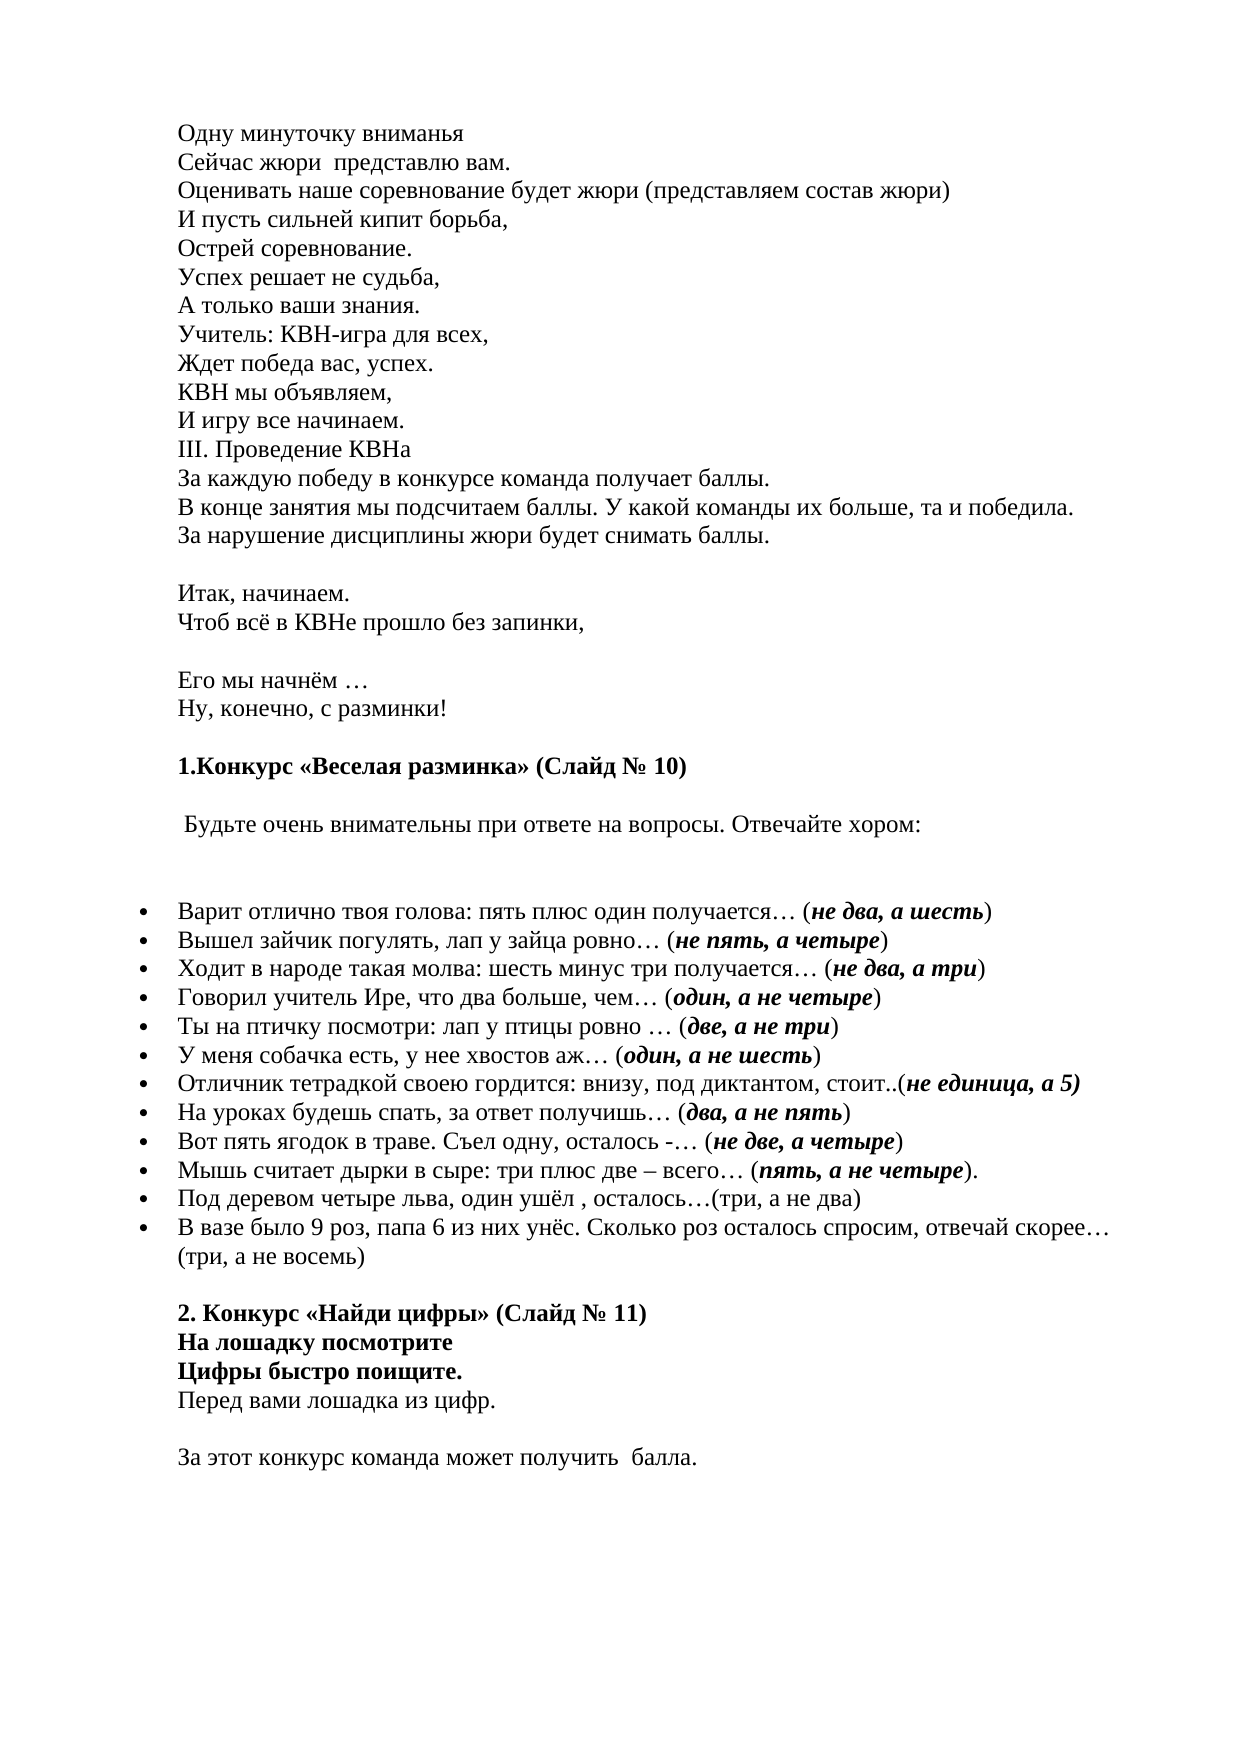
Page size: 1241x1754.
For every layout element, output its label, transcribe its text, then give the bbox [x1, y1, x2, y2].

text За нарушение дисциплины жюри будет снимать баллы. [177, 521, 1152, 549]
text Одну минуточку вниманья [177, 118, 1152, 147]
text Сейчас жюри представлю вам. [177, 147, 1152, 176]
list Вот пять ягодок в траве. Съел одну, осталось -… (не две, а четыре) [140, 1126, 1152, 1155]
text За этот конкурс команда может получить балла. [177, 1442, 1152, 1471]
list Варит отлично твоя голова: пять плюс один получается… (не два, а шесть) [140, 896, 1152, 925]
list Говорил учитель Ире, что два больше, чем… (один, а не четыре) [140, 982, 1152, 1011]
text Учитель: КВН-игра для всех, Ждет победа вас, успех. [177, 319, 1152, 377]
list В вазе было 9 роз, папа 6 из них унёс. Сколько роз осталось спросим, отвечай скорее…(три, а не восемь) [140, 1212, 1152, 1270]
text В конце занятия мы подсчитаем баллы. У какой команды их больше, та и победила. [177, 492, 1152, 521]
text Цифры быстро поищите. [177, 1356, 1152, 1385]
list Вышел зайчик погулять, лап у зайца ровно… (не пять, а четыре) [140, 925, 1152, 953]
text КВН мы объявляем, И игру все начинаем. [177, 377, 1152, 434]
text А только ваши знания. [177, 291, 1152, 319]
text 1.Конкурс «Веселая разминка» (Слайд № 10) [177, 751, 1152, 780]
list У меня собачка есть, у нее хвостов аж… (один, а не шесть) [140, 1040, 1152, 1068]
text III. Проведение КВНа [177, 434, 1152, 463]
list Ходит в народе такая молва: шесть минус три получается… (не два, а три) [140, 953, 1152, 982]
text 2. Конкурс «Найди цифры» (Слайд № 11) [177, 1298, 1152, 1327]
text И пусть сильней кипит борьба, [177, 204, 1152, 233]
list Мышь считает дырки в сыре: три плюс две – всего… (пять, а не четыре). [140, 1155, 1152, 1183]
list Под деревом четыре льва, один ушёл , осталось…(три, а не два) [140, 1183, 1152, 1212]
list На уроках будешь спать, за ответ получишь… (два, а не пять) [140, 1097, 1152, 1126]
text Чтоб всё в КВНе прошло без запинки, [177, 607, 1152, 636]
list Ты на птичку посмотри: лап у птицы ровно … (две, а не три) [140, 1011, 1152, 1040]
text Перед вами лошадка из цифр. [177, 1385, 1152, 1413]
list Отличник тетрадкой своею гордится: внизу, под диктантом, стоит..(не единица, а 5) [140, 1068, 1152, 1097]
text Будьте очень внимательны при ответе на вопросы. Отвечайте хором: [177, 809, 1152, 838]
text На лошадку посмотрите [177, 1327, 1152, 1356]
text Оценивать наше соревнование будет жюри (представляем состав жюри) [177, 176, 1152, 204]
text Итак, начинаем. [177, 578, 1152, 607]
text За каждую победу в конкурсе команда получает баллы. [177, 463, 1152, 492]
text Успех решает не судьба, [177, 262, 1152, 291]
text Острей соревнование. [177, 233, 1152, 262]
text Его мы начнём … Ну, конечно, с разминки! [177, 665, 1152, 722]
